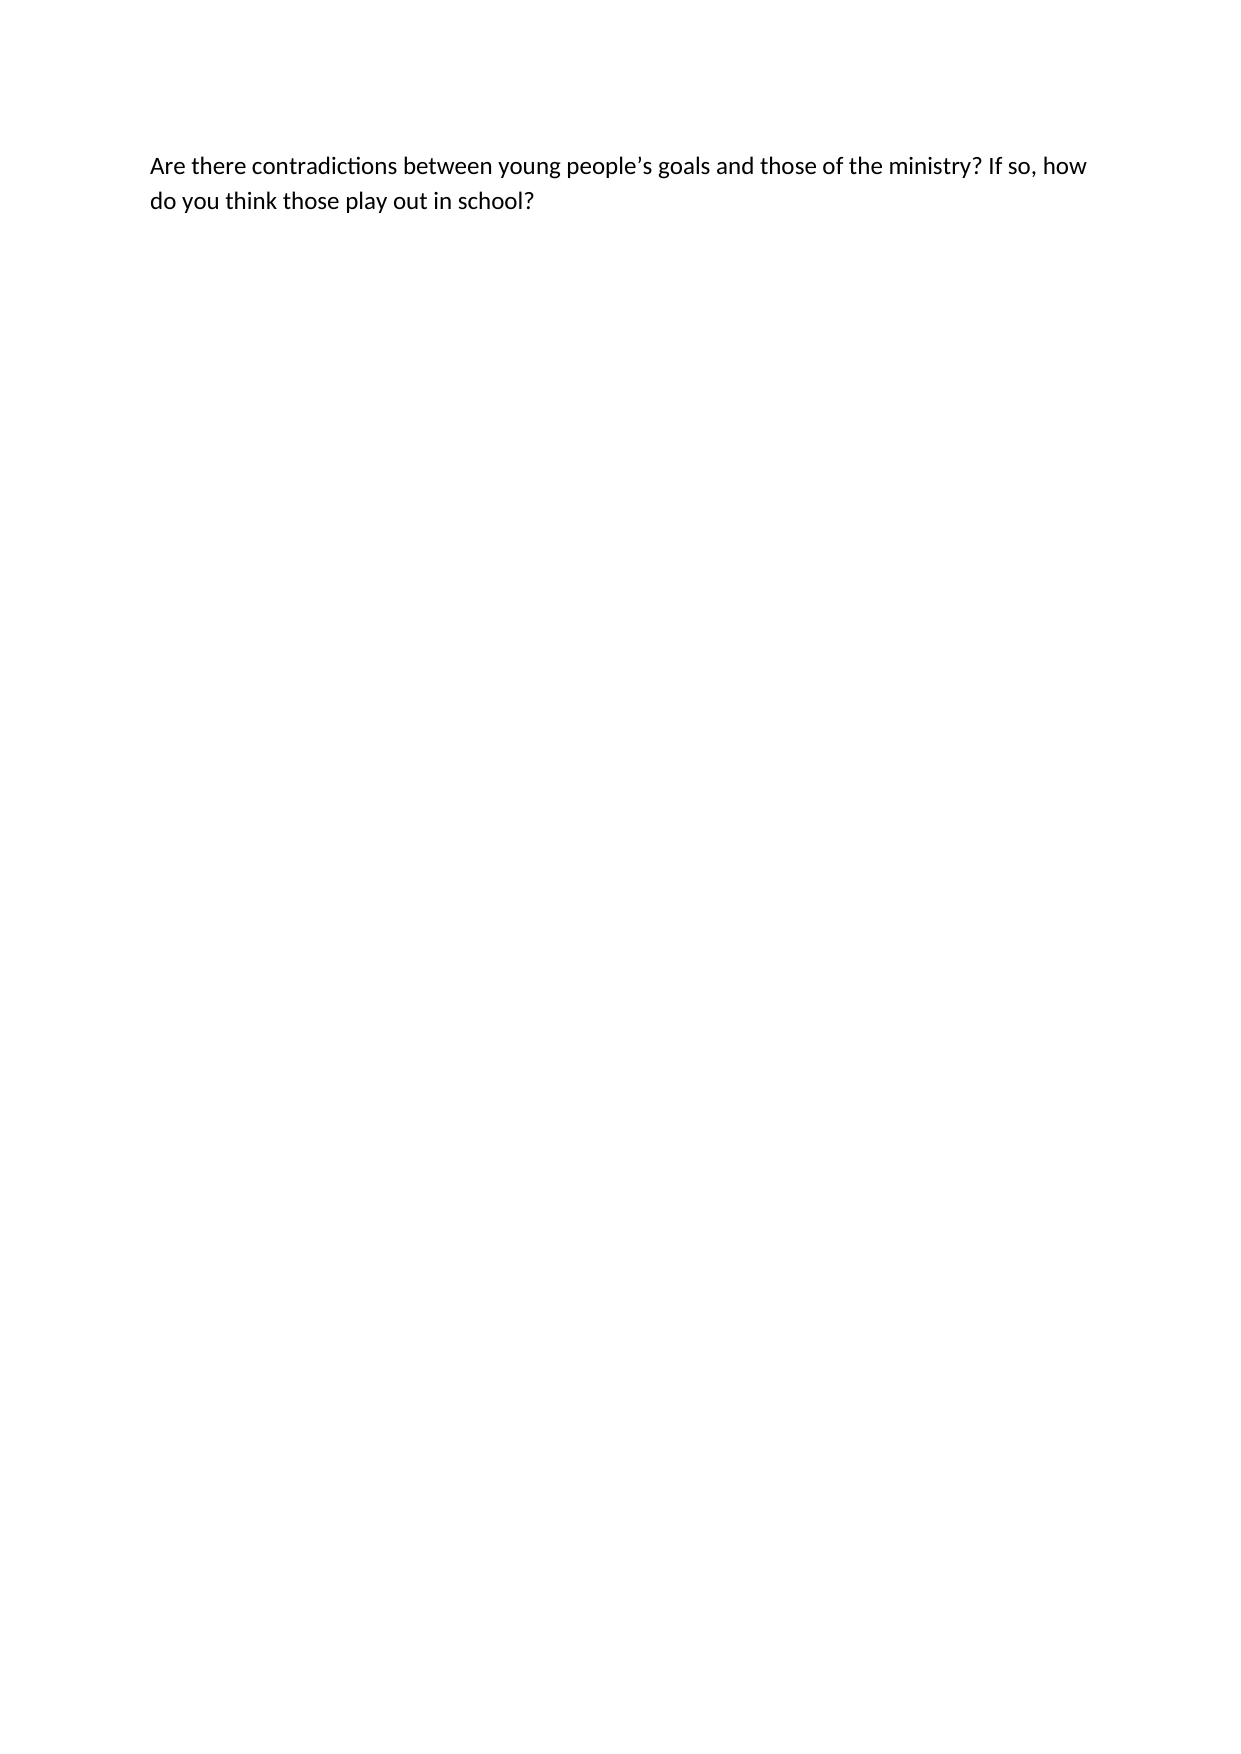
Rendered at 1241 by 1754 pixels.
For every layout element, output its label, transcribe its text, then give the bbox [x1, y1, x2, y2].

text Are there contradictions between young people’s goals and those of the ministry? If so, how do you think those play out in school? [150, 150, 1090, 216]
